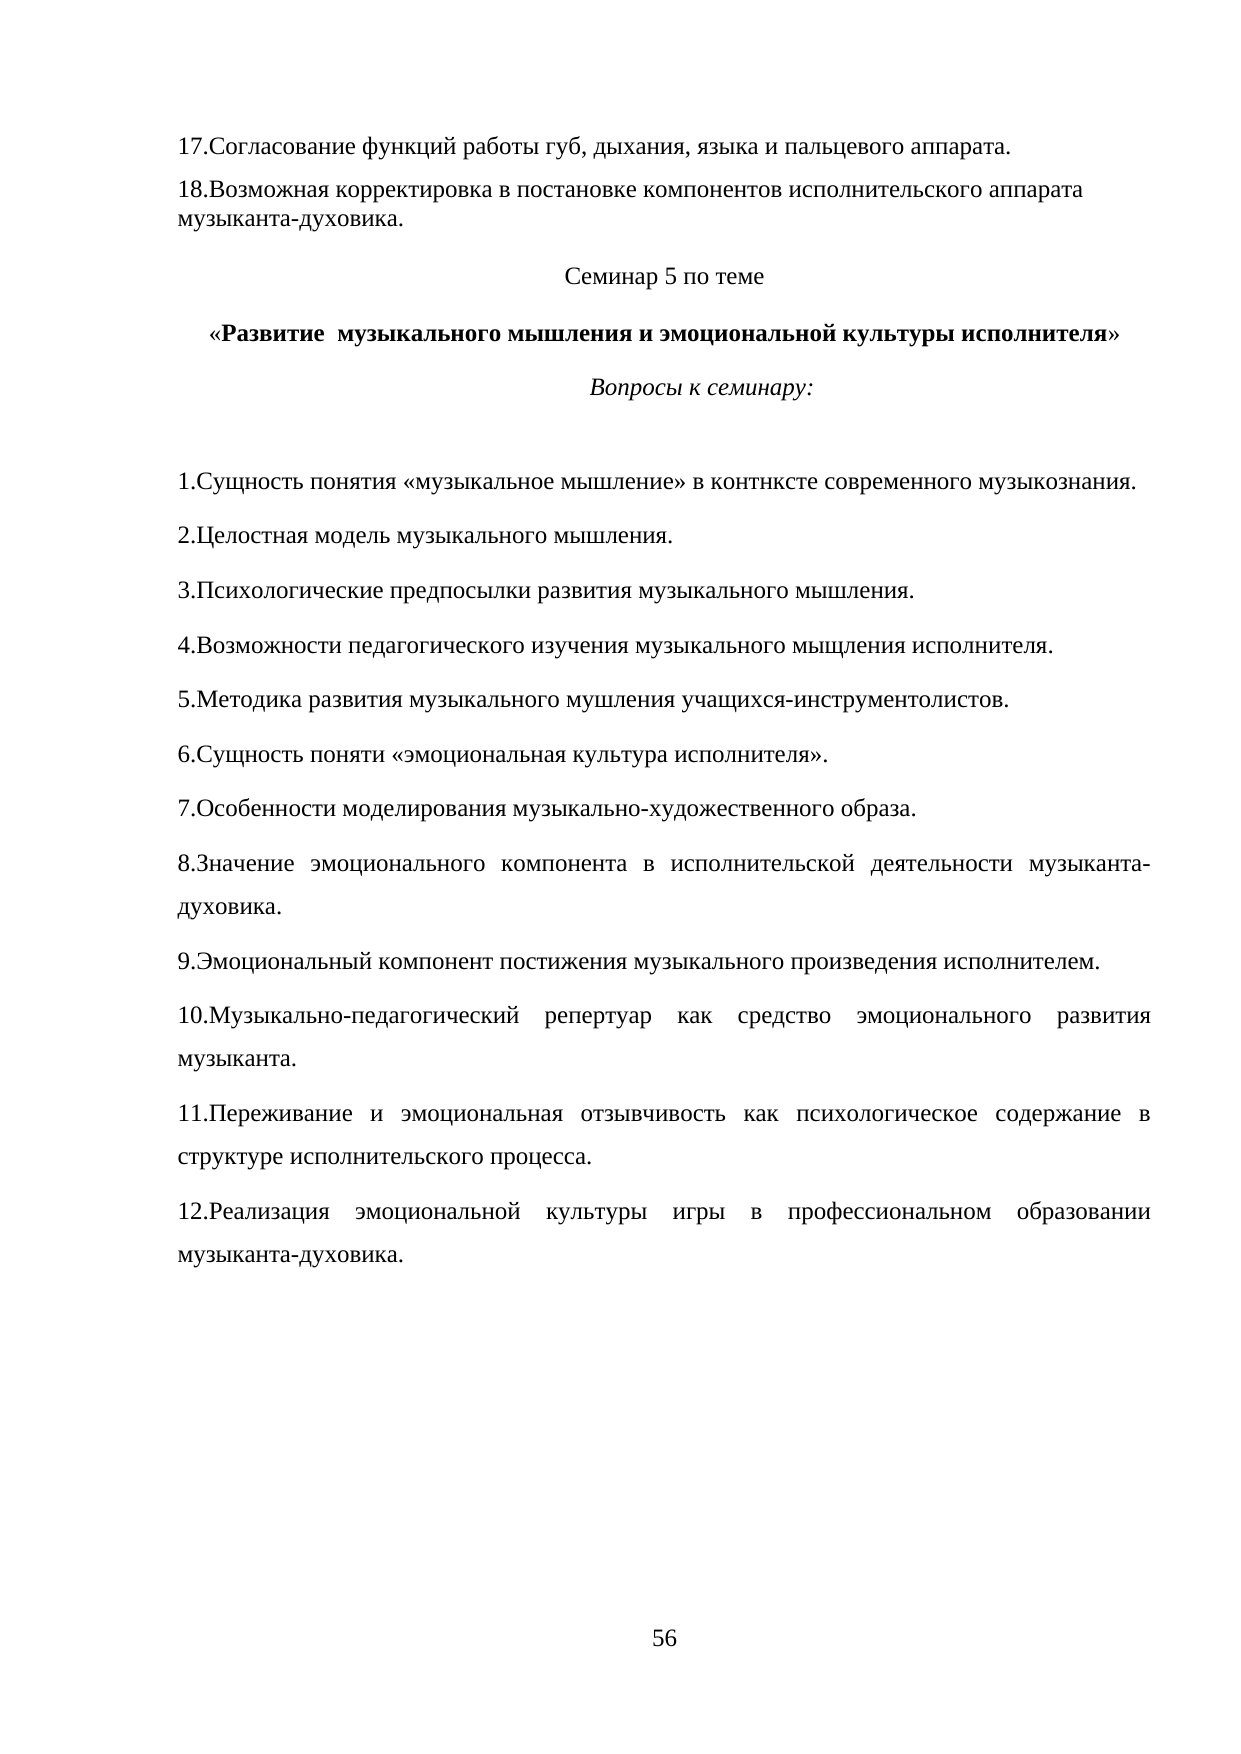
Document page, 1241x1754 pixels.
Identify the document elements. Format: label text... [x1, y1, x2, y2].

text Вопросы к семинару: [177, 372, 1152, 401]
text 3.Психологические предпосылки развития музыкального мышления. [177, 575, 1152, 604]
text 6.Сущность поняти «эмоциональная культура исполнителя». [177, 739, 1152, 768]
text 5.Методика развития музыкального мушления учащихся-инструментолистов. [177, 684, 1152, 713]
text 7.Особенности моделирования музыкально-художественного образа. [177, 793, 1152, 822]
text 18.Возможная корректировка в постановке компонентов исполнительского аппарата музыканта-духовика. [177, 174, 1152, 232]
text 2.Целостная модель музыкального мышления. [177, 521, 1152, 549]
text 12.Реализация эмоциональной культуры игры в профессиональном образовании музыканта-духовика. [177, 1196, 1152, 1268]
text 1.Сущность понятия «музыкальное мышление» в контнксте современного музыкознания. [177, 466, 1152, 495]
text Семинар 5 по теме [177, 261, 1152, 289]
text 10.Музыкально-педагогический репертуар как средство эмоционального развития музыканта. [177, 1000, 1152, 1072]
text 17.Согласование функций работы губ, дыхания, языка и пальцевого аппарата. [177, 131, 1152, 160]
text 4.Возможности педагогического изучения музыкального мыщления исполнителя. [177, 630, 1152, 658]
text «Развитие музыкального мышления и эмоциональной культуры исполнителя» [177, 318, 1152, 347]
text 8.Значение эмоционального компонента в исполнительской деятельности музыканта-духовика. [177, 848, 1152, 920]
text 9.Эмоциональный компонент постижения музыкального произведения исполнителем. [177, 946, 1152, 974]
text 11.Переживание и эмоциональная отзывчивость как психологическое содержание в структуре исполнительского процесса. [177, 1098, 1152, 1170]
